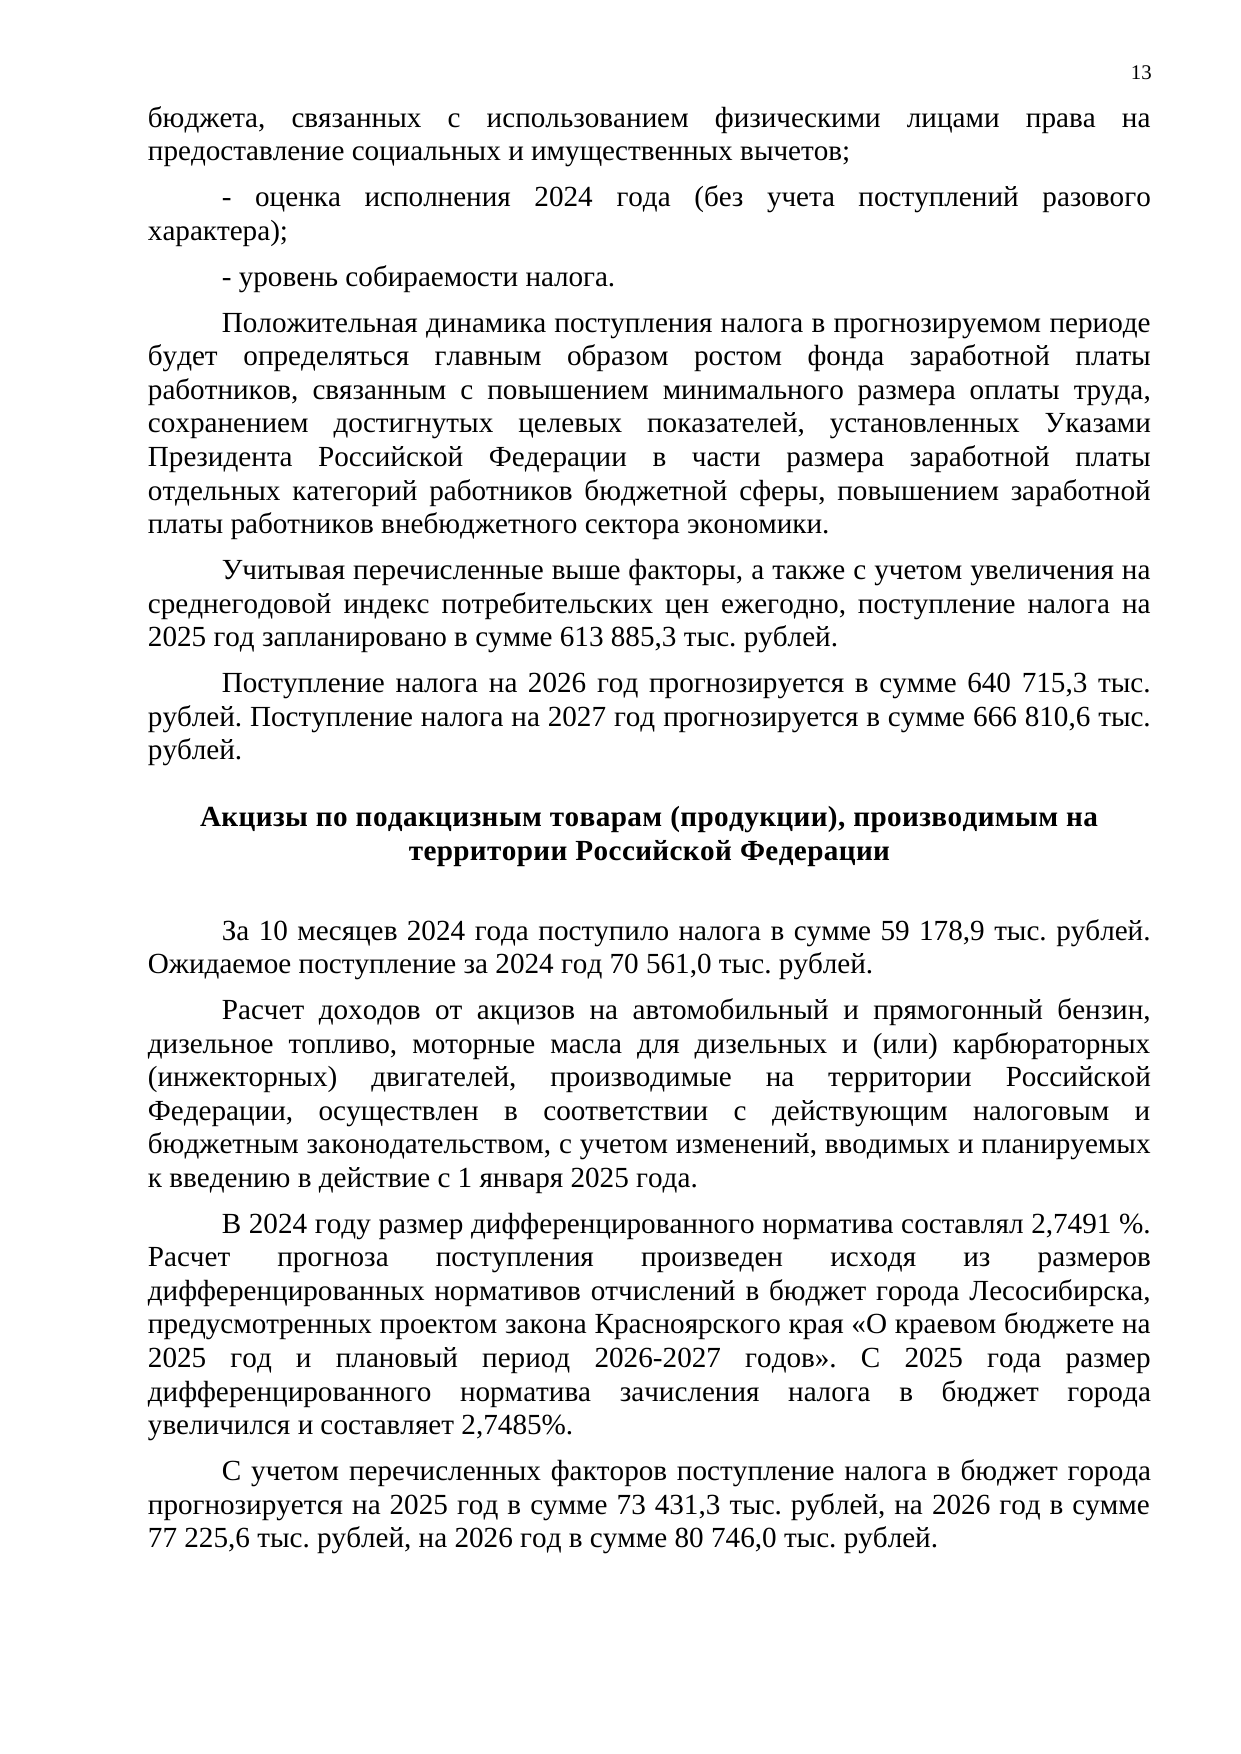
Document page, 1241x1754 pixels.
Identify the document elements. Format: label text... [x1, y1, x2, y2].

text Положительная динамика поступления налога в прогнозируемом периоде будет определяться главным образом ростом фонда заработной платы работников, связанным с повышением минимального размера оплаты труда, сохранением достигнутых целевых показателей, установленных Указами Президента Российской Федерации в части размера заработной платы отдельных категорий работников бюджетной сферы, повышением заработной платы работников внебюджетного сектора экономики. [148, 305, 1152, 540]
text Расчет доходов от акцизов на автомобильный и прямогонный бензин, дизельное топливо, моторные масла для дизельных и (или) карбюраторных (инжекторных) двигателей, производимые на территории Российской Федерации, осуществлен в соответствии с действующим налоговым и бюджетным законодательством, с учетом изменений, вводимых и планируемых к введению в действие с 1 января 2025 года. [148, 992, 1152, 1193]
text - уровень собираемости налога. [148, 259, 1152, 292]
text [148, 100, 1152, 167]
text - оценка исполнения 2024 года (без учета поступлений разового характера); [148, 179, 1152, 246]
text С учетом перечисленных факторов поступление налога в бюджет города прогнозируется на 2025 год в сумме 73 431,3 тыс. рублей, на 2026 год в сумме 77 225,6 тыс. рублей, на 2026 год в сумме 80 746,0 тыс. рублей. [148, 1453, 1152, 1554]
text Учитывая перечисленные выше факторы, а также с учетом увеличения на среднегодовой индекс потребительских цен ежегодно, поступление налога на 2025 год запланировано в сумме 613 885,3 тыс. рублей. [148, 552, 1152, 653]
text В 2024 году размер дифференцированного норматива составлял 2,7491 %. Расчет прогноза поступления произведен исходя из размеров дифференцированных нормативов отчислений в бюджет города Лесосибирска, предусмотренных проектом закона Красноярского края «О краевом бюджете на 2025 год и плановый период 2026-2027 годов». С 2025 года размер дифференцированного норматива зачисления налога в бюджет города увеличился и составляет 2,7485%. [148, 1206, 1152, 1441]
text За 10 месяцев 2024 года поступило налога в сумме 59 178,9 тыс. рублей. Ожидаемое поступление за 2024 год 70 561,0 тыс. рублей. [148, 913, 1152, 980]
text Акцизы по подакцизным товарам (продукции), производимым на территории Российской Федерации [148, 799, 1152, 867]
text Поступление налога на 2026 год прогнозируется в сумме 640 715,3 тыс. рублей. Поступление налога на 2027 год прогнозируется в сумме 666 810,6 тыс. рублей. [148, 665, 1152, 766]
